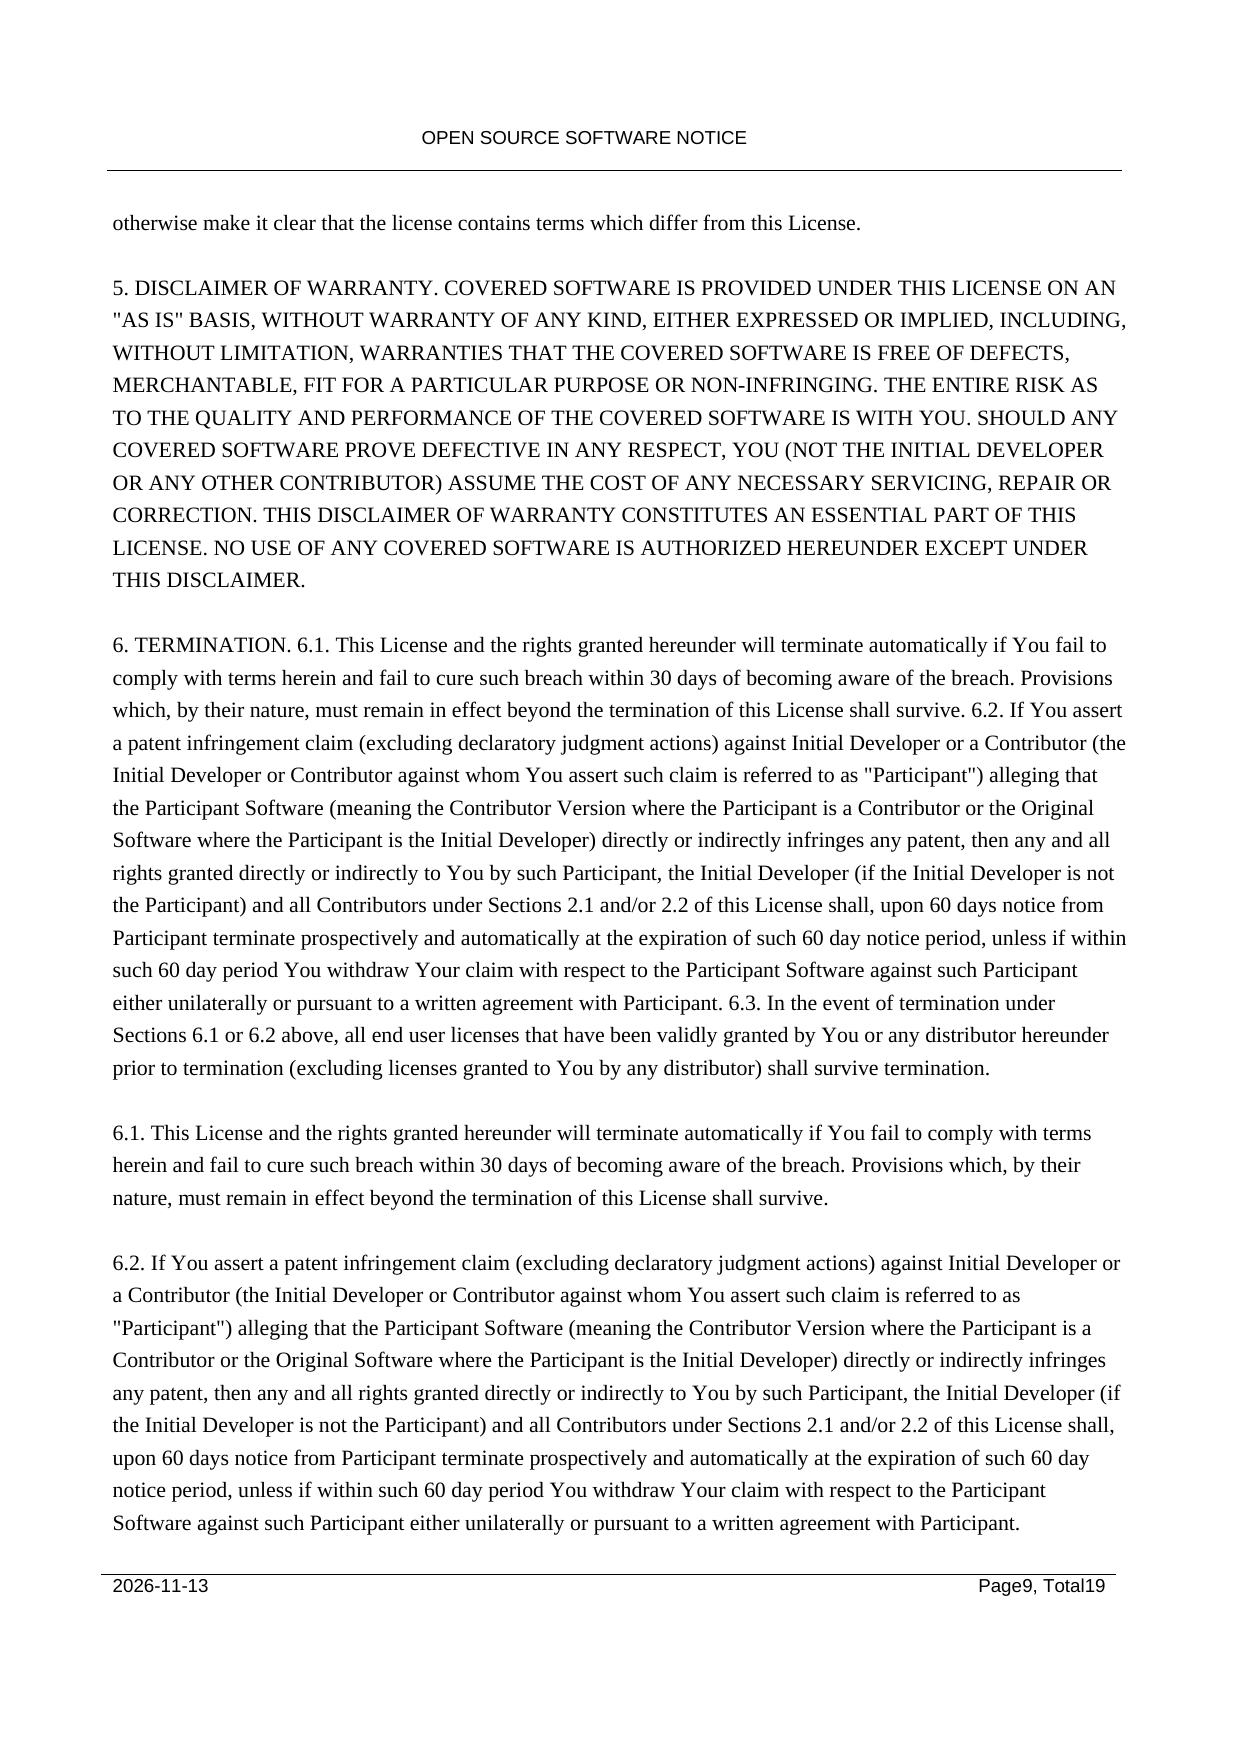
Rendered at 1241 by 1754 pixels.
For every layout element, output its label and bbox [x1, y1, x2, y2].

text [112, 206, 1128, 1539]
